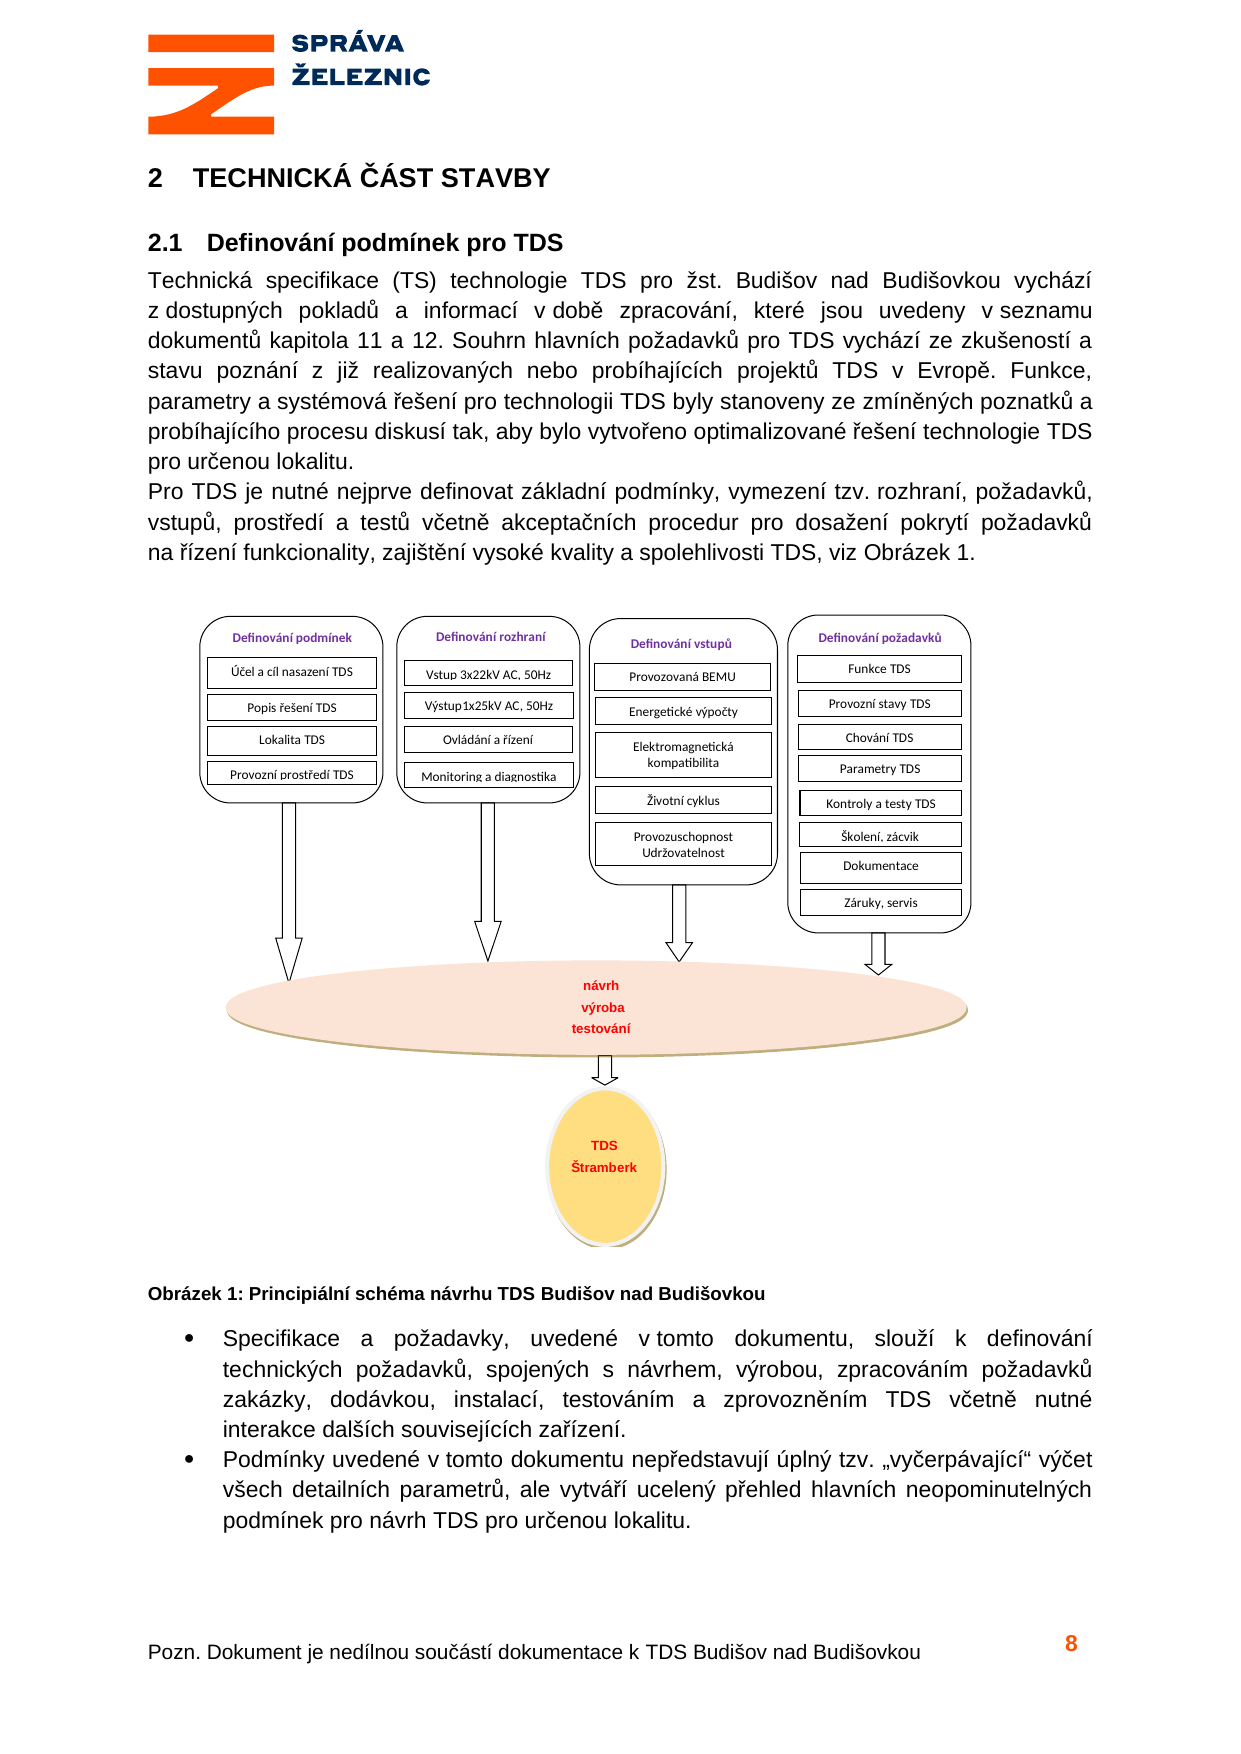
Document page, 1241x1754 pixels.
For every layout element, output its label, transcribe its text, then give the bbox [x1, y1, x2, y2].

text Technická specifikace (TS) technologie TDS pro žst. Budišov nad Budišovkou vychází z dostupných pokladů a informací v době zpracování, které jsou uvedeny v seznamu dokumentů kapitola 11 a 12. Souhrn hlavních požadavků pro TDS vychází ze zkušeností a stavu poznání z již realizovaných nebo probíhajících projektů TDS v Evropě. Funkce, parametry a systémová řešení pro technologii TDS byly stanoveny ze zmíněných poznatků a probíhajícího procesu diskusí tak, aby bylo vytvořeno optimalizované řešení technologie TDS pro určenou lokalitu. [148, 267, 1093, 474]
text Pro TDS je nutné nejprve definovat základní podmínky, vymezení tzv. rozhraní, požadavků, vstupů, prostředí a testů včetně akceptačních procedur pro dosažení pokrytí požadavků na řízení funkcionality, zajištění vysoké kvality a spolehlivosti TDS, viz Obrázek 1. [148, 478, 1093, 565]
text TECHNICKÁ ČÁST STAVBY [148, 162, 1093, 194]
text Definování podmínek pro TDS [148, 228, 1093, 256]
text Specifikace a požadavky, uvedené v tomto dokumentu, slouží k definování technických požadavků, spojených s návrhem, výrobou, zpracováním požadavků zakázky, dodávkou, instalací, testováním a zprovozněním TDS včetně nutné interakce dalších souvisejících zařízení. [185, 1325, 1093, 1442]
text Podmínky uvedené v tomto dokumentu nepředstavují úplný tzv. „vyčerpávající“ výčet všech detailních parametrů, ale vytváří ucelený přehled hlavních neopominutelných podmínek pro návrh TDS pro určenou lokalitu. [185, 1446, 1093, 1533]
